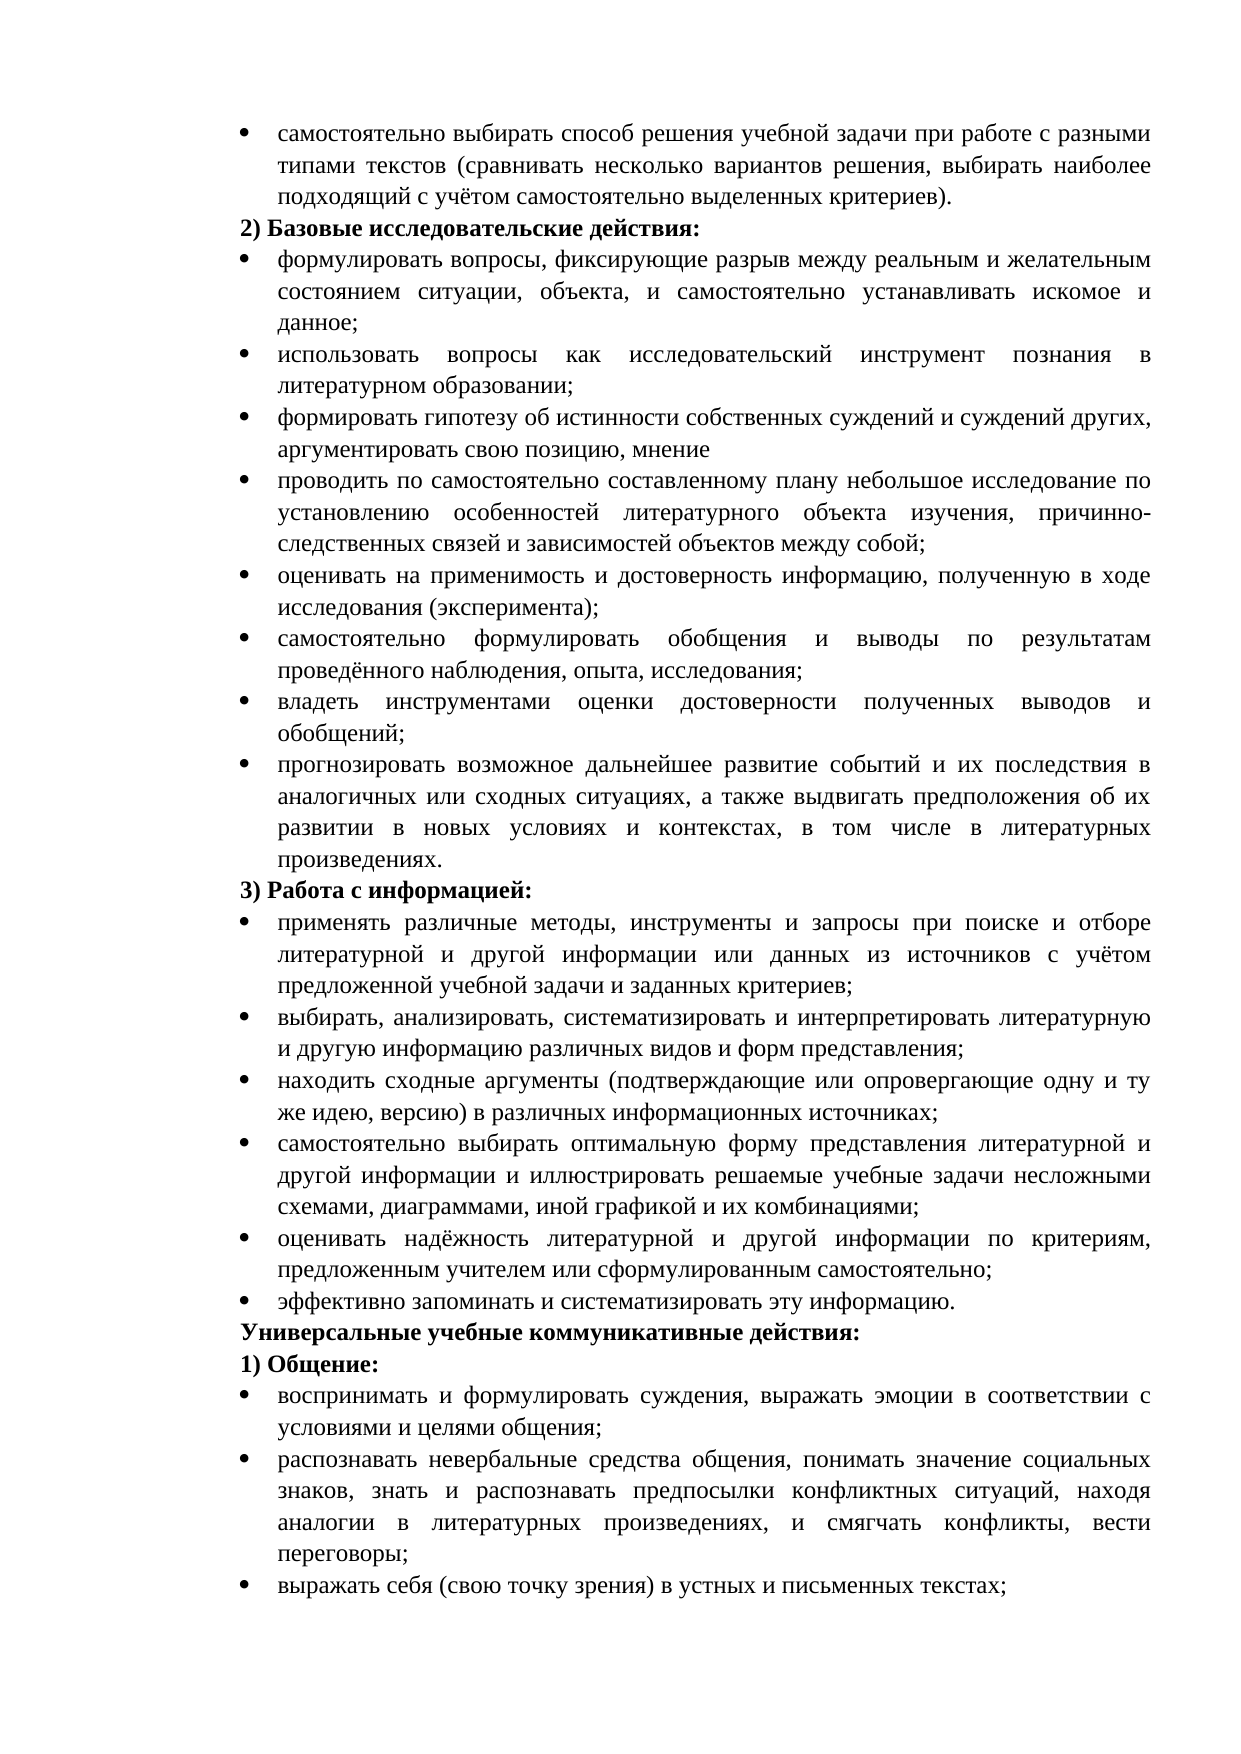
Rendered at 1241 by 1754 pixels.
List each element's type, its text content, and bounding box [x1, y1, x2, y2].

list оценивать на применимость и достоверность информацию, полученную в ходе исследования (эксперимента); [240, 560, 1152, 620]
list оценивать надёжность литературной и другой информации по критериям, предложенным учителем или сформулированным самостоятельно; [240, 1223, 1152, 1283]
text 3) Работа с информацией: [177, 876, 1152, 904]
text 1) Общение: [177, 1349, 1152, 1378]
list формулировать вопросы, фиксирующие разрыв между реальным и желательным состоянием ситуации, объекта, и самостоятельно устанавливать искомое и данное; [240, 244, 1152, 336]
list формировать гипотезу об истинности собственных суждений и суждений других, аргументировать свою позицию, мнение [240, 402, 1152, 462]
list воспринимать и формулировать суждения, выражать эмоции в соответствии с условиями и целями общения; [240, 1381, 1152, 1441]
list выражать себя (свою точку зрения) в устных и письменных текстах; [240, 1570, 1152, 1599]
list эффективно запоминать и систематизировать эту информацию. [240, 1286, 1152, 1315]
list использовать вопросы как исследовательский инструмент познания в литературном образовании; [240, 339, 1152, 399]
list владеть инструментами оценки достоверности полученных выводов и обобщений; [240, 686, 1152, 747]
list самостоятельно выбирать оптимальную форму представления литературной и другой информации и иллюстрировать решаемые учебные задачи несложными схемами, диаграммами, иной графикой и их комбинациями; [240, 1128, 1152, 1220]
text Универсальные учебные коммуникативные действия: [177, 1317, 1152, 1346]
list прогнозировать возможное дальнейшее развитие событий и их последствия в аналогичных или сходных ситуациях, а также выдвигать предположения об их развитии в новых условиях и контекстах, в том числе в литературных произведениях. [240, 749, 1152, 873]
list распознавать невербальные средства общения, понимать значение социальных знаков, знать и распознавать предпосылки конфликтных ситуаций, находя аналогии в литературных произведениях, и смягчать конфликты, вести переговоры; [240, 1444, 1152, 1567]
list выбирать, анализировать, систематизировать и интерпретировать литературную и другую информацию различных видов и форм представления; [240, 1002, 1152, 1062]
list находить сходные аргументы (подтверждающие или опровергающие одну и ту же идею, версию) в различных информационных источниках; [240, 1065, 1152, 1125]
list проводить по самостоятельно составленному плану небольшое исследование по установлению особенностей литературного объекта изучения, причинно-следственных связей и зависимостей объектов между собой; [240, 465, 1152, 557]
list применять различные методы, инструменты и запросы при поиске и отборе литературной и другой информации или данных из источников с учётом предложенной учебной задачи и заданных критериев; [240, 907, 1152, 999]
text 2) Базовые исследовательские действия: [177, 213, 1152, 242]
list самостоятельно выбирать способ решения учебной задачи при работе с разными типами текстов (сравнивать несколько вариантов решения, выбирать наиболее подходящий с учётом самостоятельно выделенных критериев). [240, 118, 1152, 210]
list самостоятельно формулировать обобщения и выводы по результатам проведённого наблюдения, опыта, исследования; [240, 623, 1152, 683]
